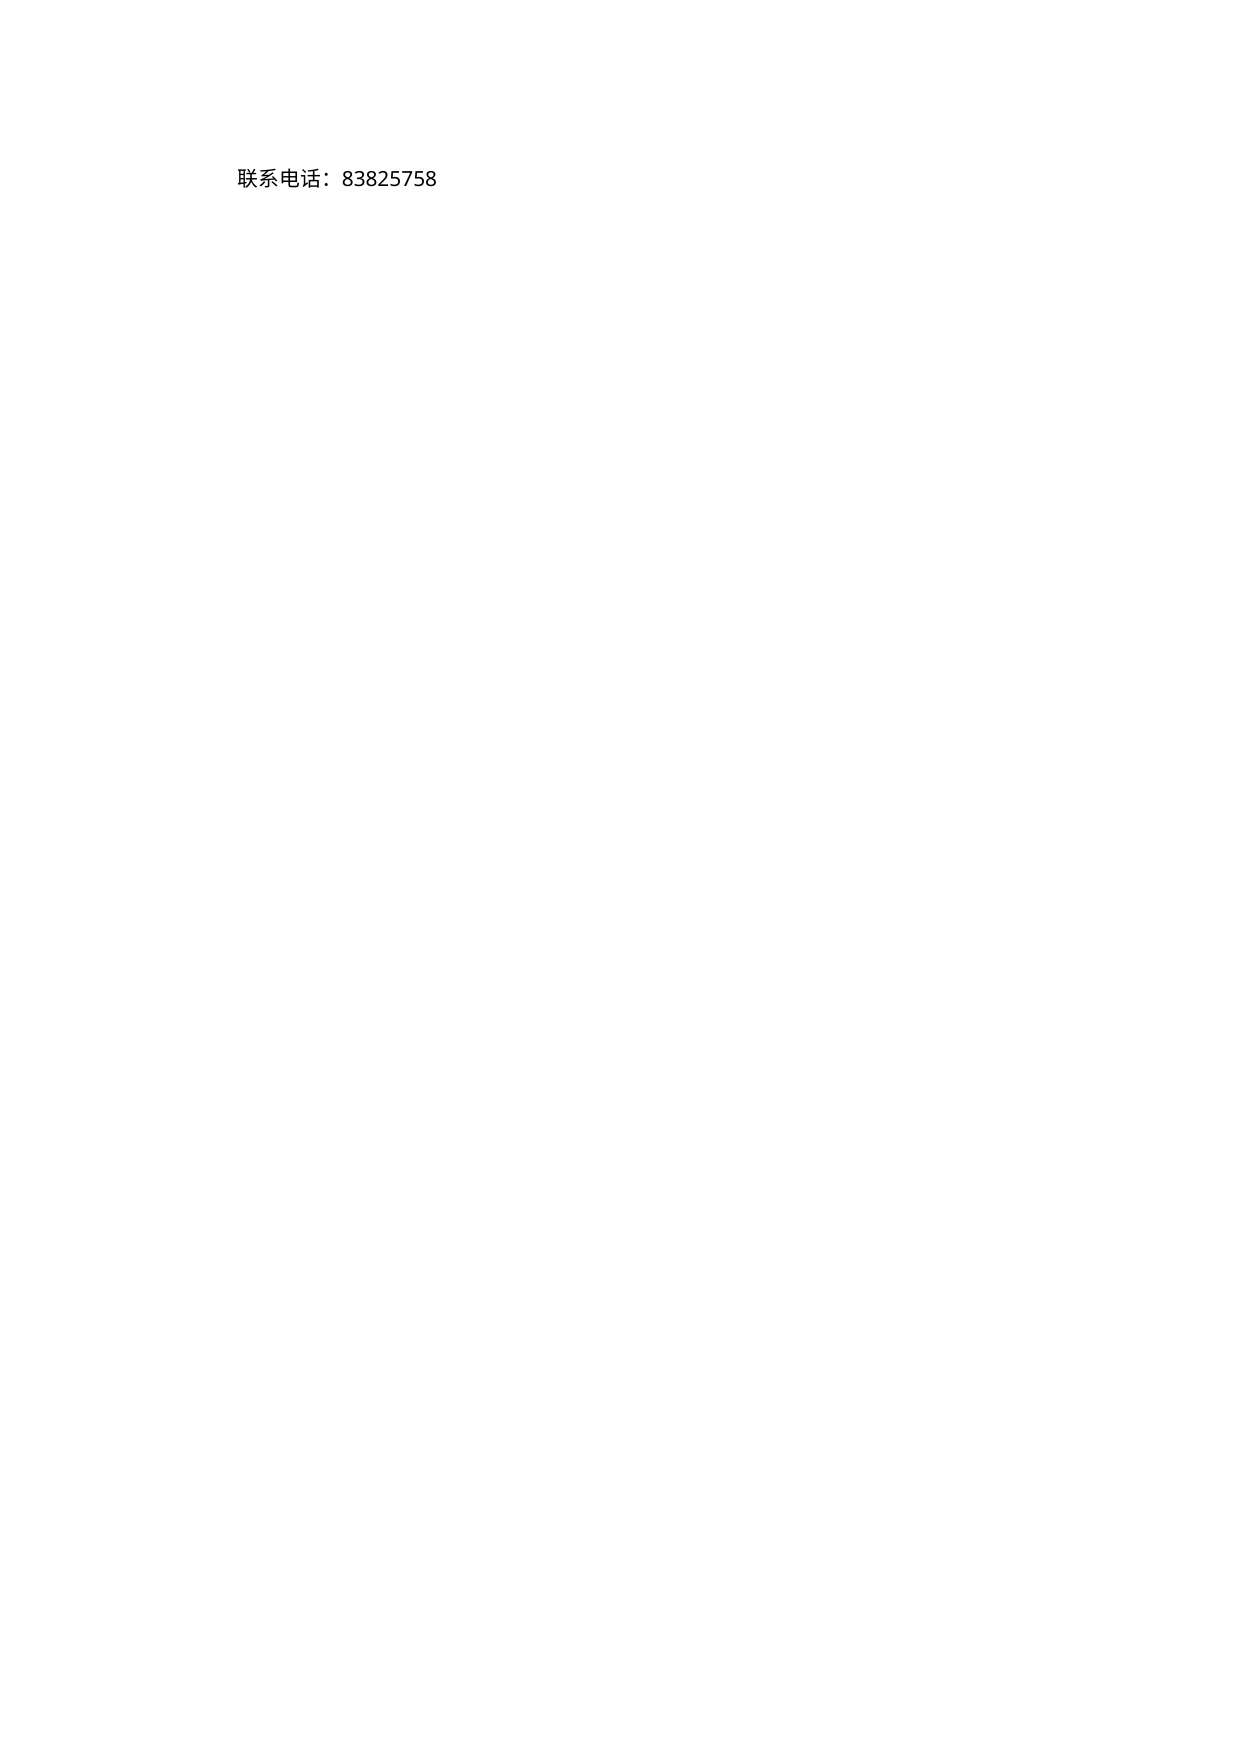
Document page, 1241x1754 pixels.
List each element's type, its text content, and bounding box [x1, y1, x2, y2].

text 联系电话：83825758 [187, 162, 1053, 194]
